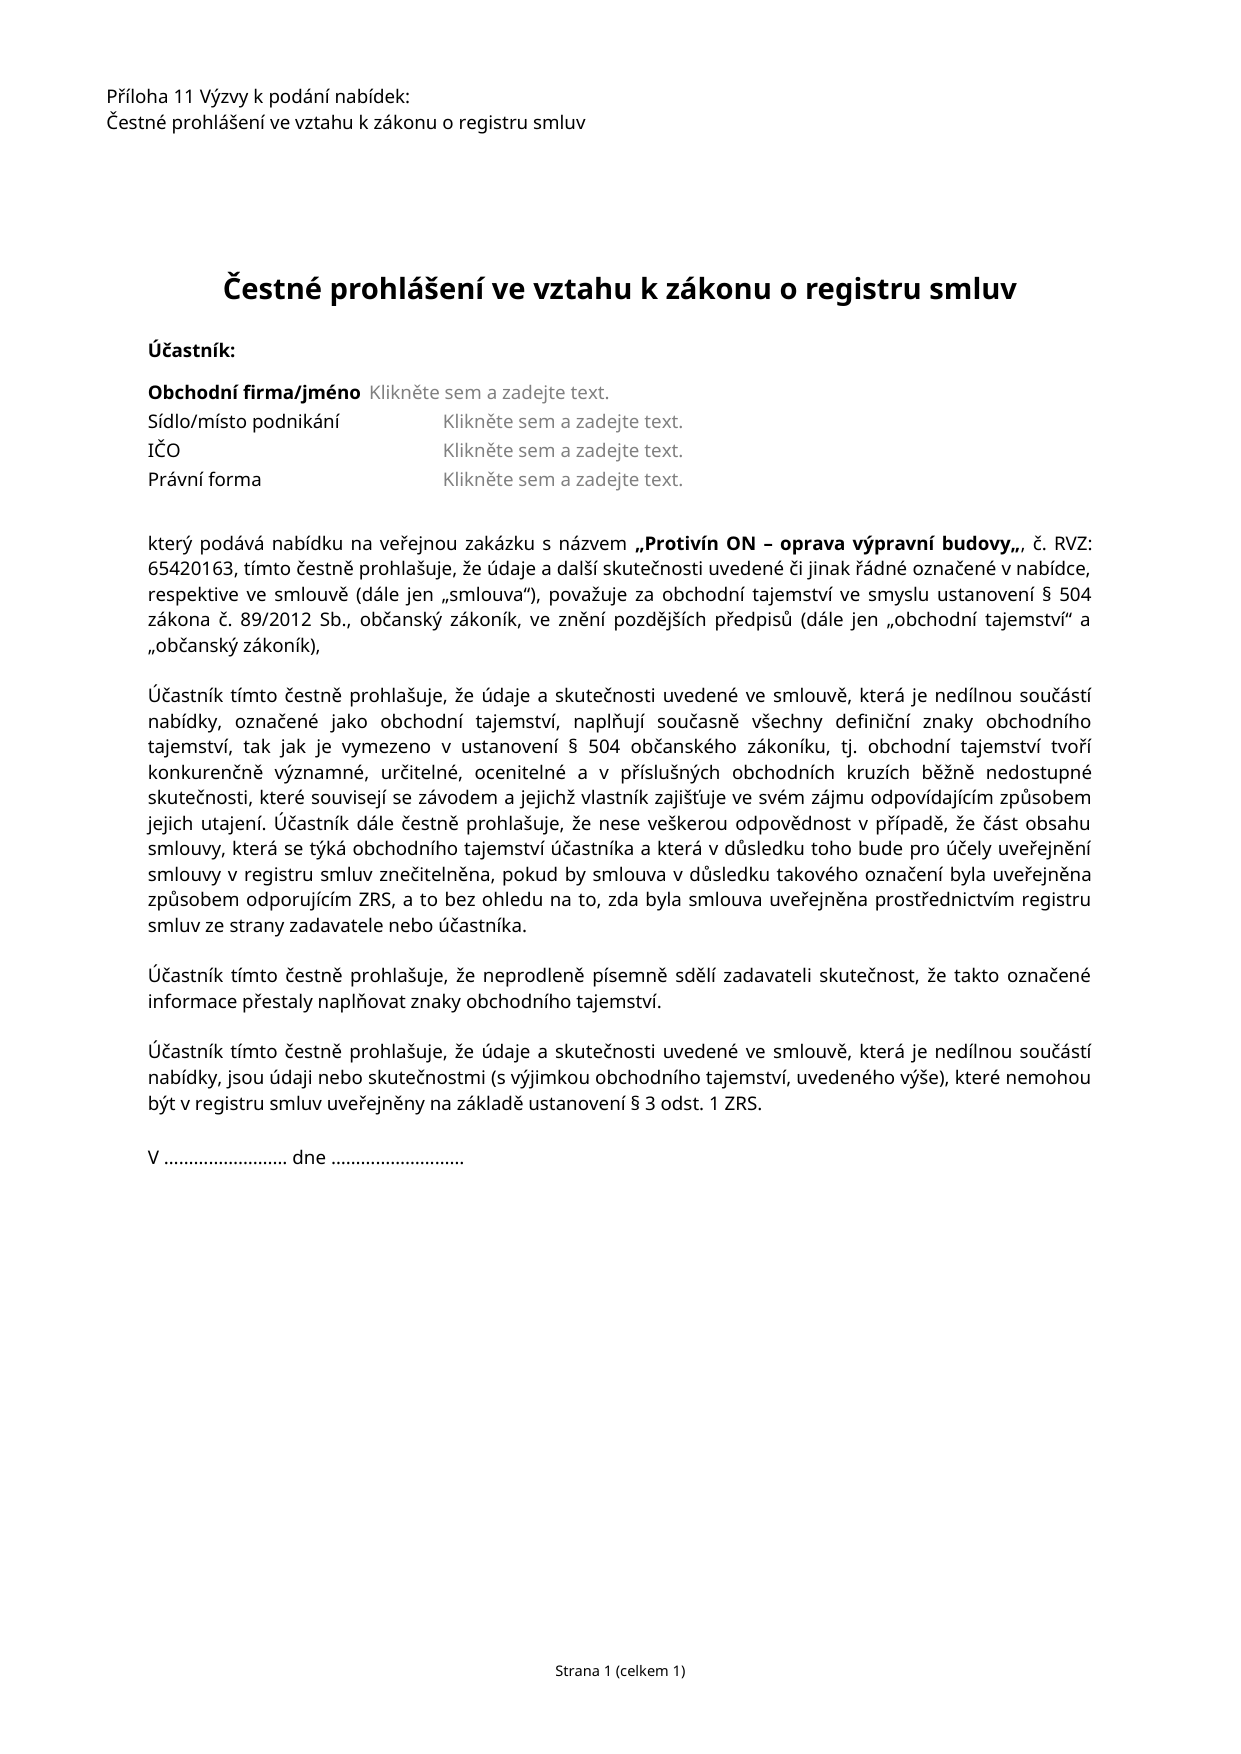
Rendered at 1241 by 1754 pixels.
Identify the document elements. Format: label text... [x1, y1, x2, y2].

text V ………………….… dne ……………………… [148, 1140, 1092, 1169]
text Účastník tímto čestně prohlašuje, že údaje a skutečnosti uvedené ve smlouvě, která je nedílnou součástí nabídky, jsou údaji nebo skutečnostmi (s výjimkou obchodního tajemství, uvedeného výše), které nemohou být v registru smluv uveřejněny na základě ustanovení § 3 odst. 1 ZRS. [148, 1039, 1093, 1115]
text Účastník tímto čestně prohlašuje, že neprodleně písemně sdělí zadavateli skutečnost, že takto označené informace přestaly naplňovat znaky obchodního tajemství. [148, 963, 1093, 1014]
text který podává nabídku na veřejnou zakázku s názvem „Protivín ON – oprava výpravní budovy„, č. RVZ: 65420163, tímto čestně prohlašuje, že údaje a další skutečnosti uvedené či jinak řádné označené v nabídce, respektive ve smlouvě (dále jen „smlouva“), považuje za obchodní tajemství ve smyslu ustanovení § 504 zákona č. 89/2012 Sb., občanský zákoník, ve znění pozdějších předpisů (dále jen „obchodní tajemství“ a „občanský zákoník), [148, 530, 1093, 658]
text Sídlo/místo podnikání [148, 405, 1093, 434]
text Obchodní firma/jméno [148, 376, 1093, 405]
text Účastník tímto čestně prohlašuje, že údaje a skutečnosti uvedené ve smlouvě, která je nedílnou součástí nabídky, označené jako obchodní tajemství, naplňují současně všechny definiční znaky obchodního tajemství, tak jak je vymezeno v ustanovení § 504 občanského zákoníku, tj. obchodní tajemství tvoří konkurenčně významné, určitelné, ocenitelné a v příslušných obchodních kruzích běžně nedostupné skutečnosti, které souvisejí se závodem a jejichž vlastník zajišťuje ve svém zájmu odpovídajícím způsobem jejich utajení. Účastník dále čestně prohlašuje, že nese veškerou odpovědnost v případě, že část obsahu smlouvy, která se týká obchodního tajemství účastníka a která v důsledku toho bude pro účely uveřejnění smlouvy v registru smluv znečitelněna, pokud by smlouva v důsledku takového označení byla uveřejněna způsobem odporujícím ZRS, a to bez ohledu na to, zda byla smlouva uveřejněna prostřednictvím registru smluv ze strany zadavatele nebo účastníka. [148, 683, 1093, 938]
title Čestné prohlášení ve vztahu k zákonu o registru smluv [148, 268, 1093, 308]
text Účastník: [148, 333, 1093, 364]
text Právní forma [148, 463, 1093, 492]
text IČO [148, 434, 1093, 463]
